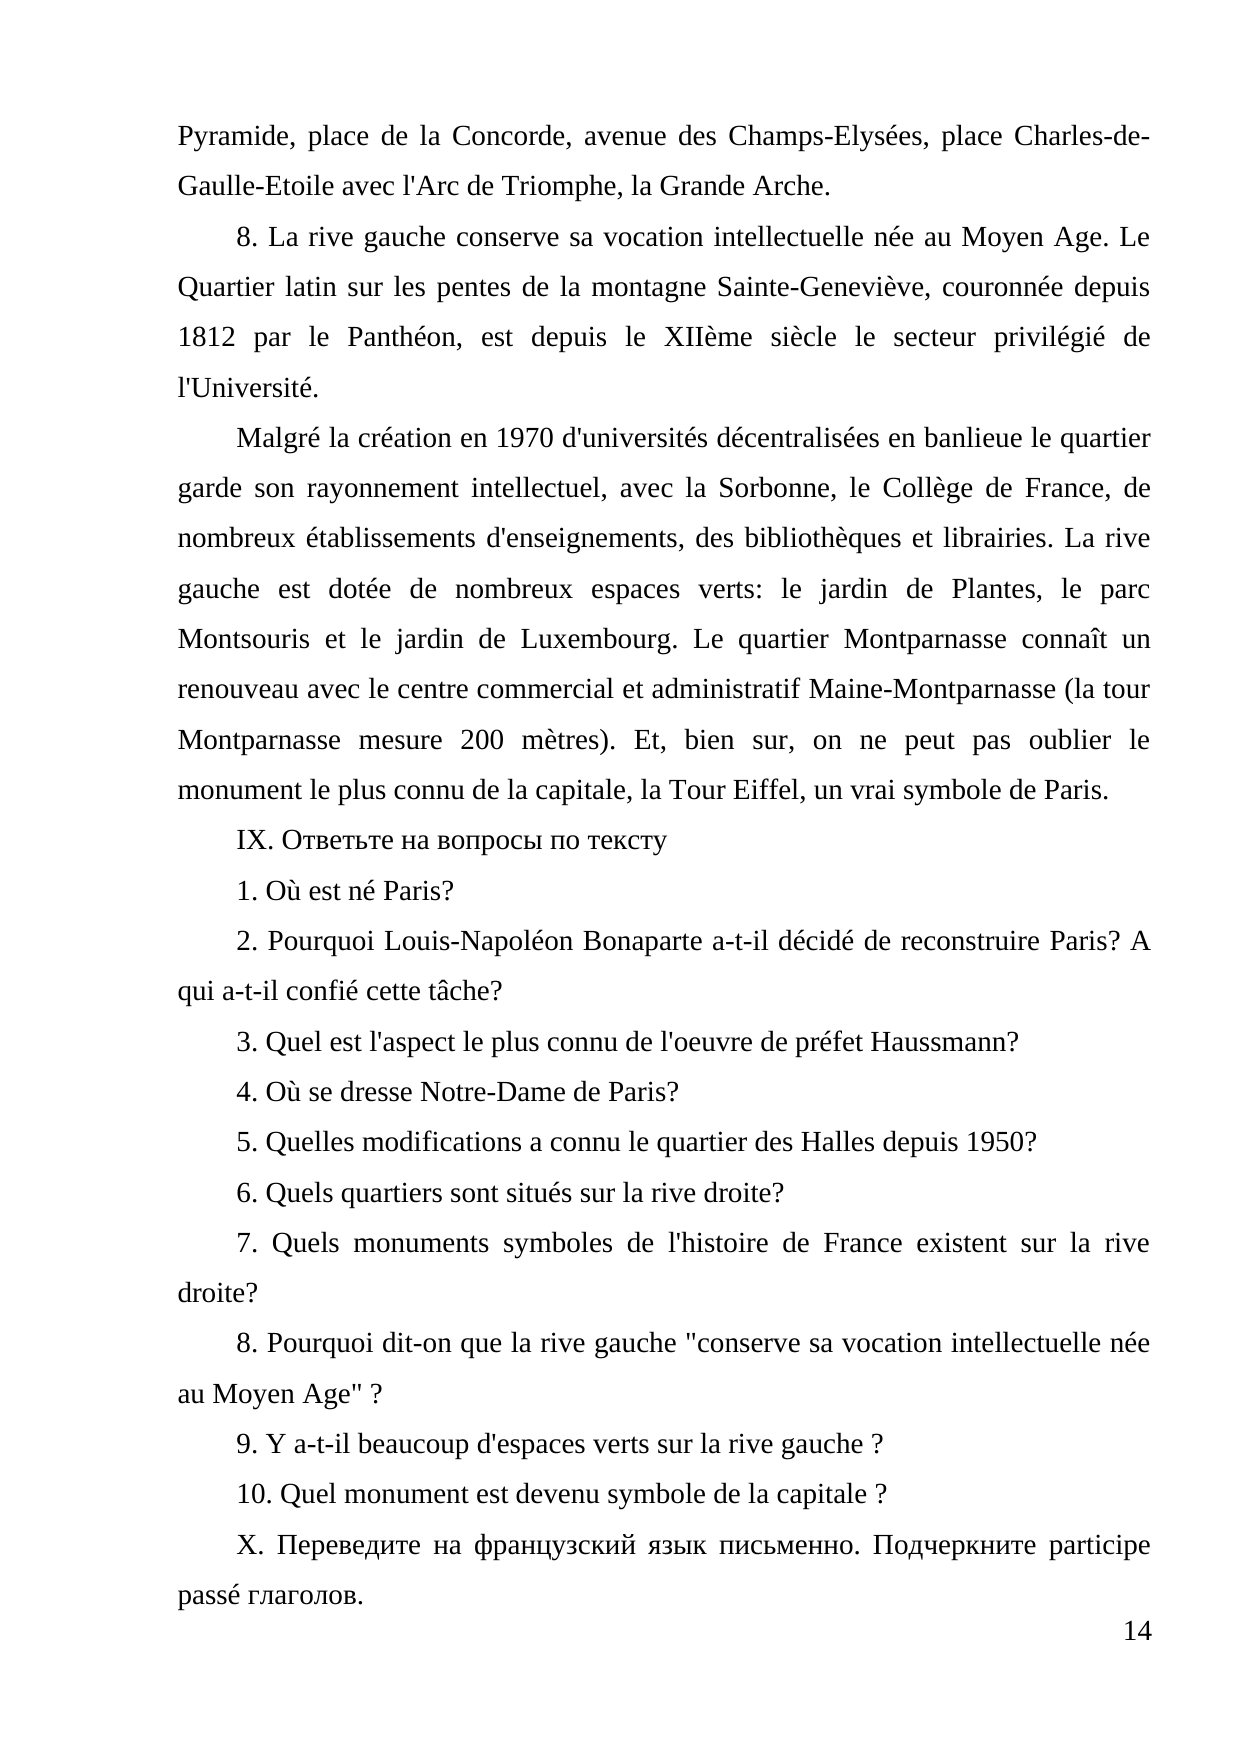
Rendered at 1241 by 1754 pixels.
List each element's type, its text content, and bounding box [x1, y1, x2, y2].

text X. Переведите на французский язык письменно. Подчеркните participe passé глаголов. [177, 1527, 1152, 1611]
text 4. Où se dresse Notre-Dame de Paris? [177, 1074, 1152, 1108]
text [177, 118, 1152, 202]
text 8. Pourquoi dit-on que la rive gauche "conserve sa vocation intellectuelle née au Moyen Age" ? [177, 1326, 1152, 1409]
text 8. La rive gauche conserve sa vocation intellectuelle née au Moyen Age. Le Quartier latin sur les pentes de la montagne Sainte-Geneviève, couronnée depuis 1812 par le Panthéon, est depuis le XIIème siècle le secteur privilégié de l'Université. [177, 219, 1152, 403]
text 2. Pourquoi Louis-Napoléon Bonaparte a-t-il décidé de reconstruire Paris? A qui a-t-il confié cette tâche? [177, 923, 1152, 1007]
text 7. Quels monuments symboles de l'histoire de France existent sur la rive droite? [177, 1225, 1152, 1309]
text IX. Ответьте на вопросы по тексту [177, 822, 1152, 856]
text 1. Où est né Paris? [177, 873, 1152, 906]
text 9. Y a-t-il beaucoup d'espaces verts sur la rive gauche ? [177, 1426, 1152, 1460]
text Malgré la création en 1970 d'universités décentralisées en banlieue le quartier garde son rayonnement intellectuel, avec la Sorbonne, le Collège de France, de nombreux établissements d'enseignements, des bibliothèques et librairies. La rive gauche est dotée de nombreux espaces verts: le jardin de Plantes, le parc Montsouris et le jardin de Luxembourg. Le quartier Montparnasse connaît un renouveau avec le centre commercial et administratif Maine-Montparnasse (la tour Montparnasse mesure 200 mètres). Et, bien sur, on ne peut pas oublier le monument le plus connu de la capitale, la Tour Eiffel, un vrai symbole de Paris. [177, 420, 1152, 806]
text 6. Quels quartiers sont situés sur la rive droite? [177, 1175, 1152, 1208]
text 10. Quel monument est devenu symbole de la capitale ? [177, 1477, 1152, 1510]
text 5. Quelles modifications a connu le quartier des Halles depuis 1950? [177, 1124, 1152, 1158]
text 3. Quel est l'aspect le plus connu de l'oeuvre de préfet Haussmann? [177, 1024, 1152, 1057]
